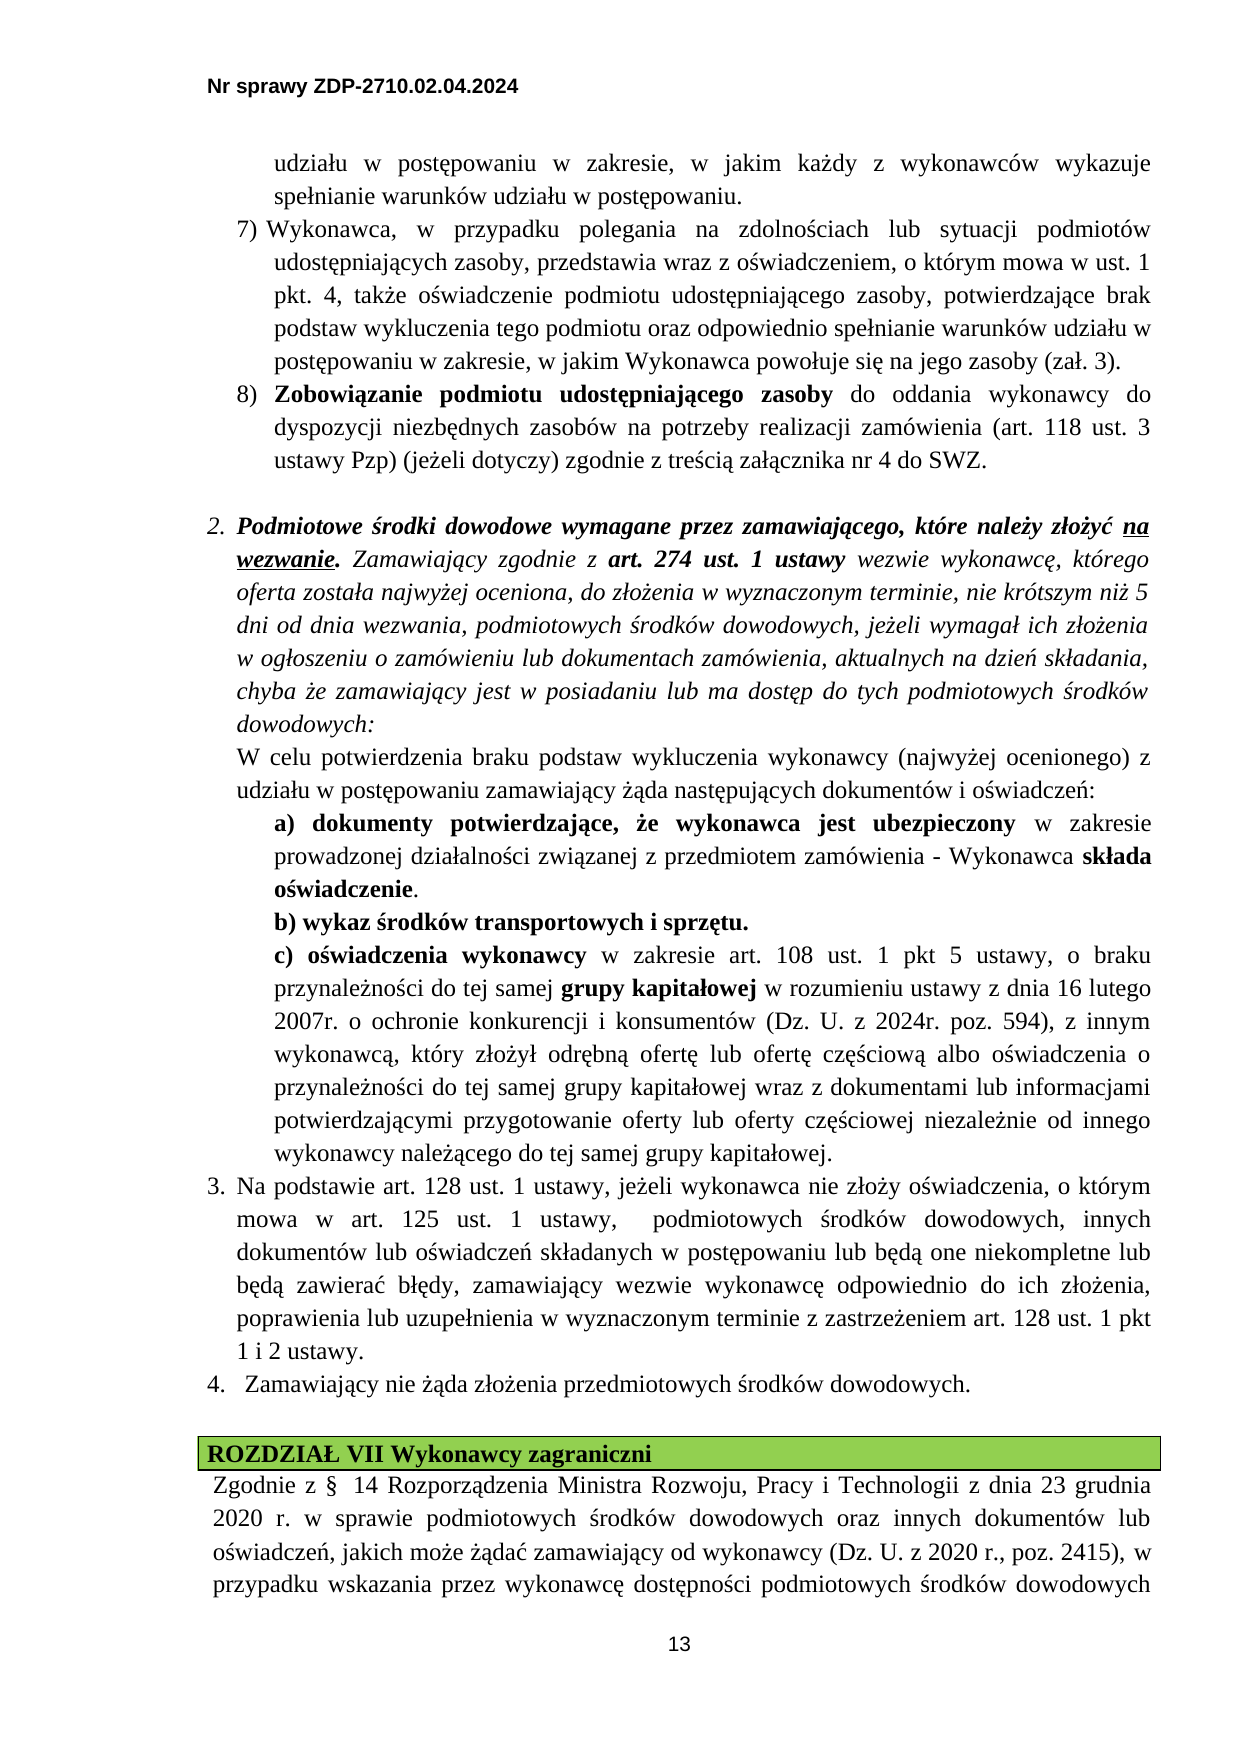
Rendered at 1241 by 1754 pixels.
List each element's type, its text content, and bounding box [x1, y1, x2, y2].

list Na podstawie art. 128 ust. 1 ustawy, jeżeli wykonawca nie złoży oświadczenia, o którym mowa w art. 125 ust. 1 ustawy, podmiotowych środków dowodowych, innych dokumentów lub oświadczeń składanych w postępowaniu lub będą one niekompletne lub będą zawierać błędy, zamawiający wezwie wykonawcę odpowiednio do ich złożenia, poprawienia lub uzupełnienia w wyznaczonym terminie z zastrzeżeniem art. 128 ust. 1 pkt 1 i 2 ustawy. [207, 1171, 1152, 1365]
list b) wykaz środków transportowych i sprzętu. [274, 907, 1152, 936]
list Zamawiający nie żąda złożenia przedmiotowych środków dowodowych. [207, 1369, 1152, 1398]
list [213, 1471, 1152, 1570]
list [236, 148, 1152, 209]
text W celu potwierdzenia braku podstaw wykluczenia wykonawcy (najwyżej ocenionego) z udziału w postępowaniu zamawiający żąda następujących dokumentów i oświadczeń: [236, 742, 1152, 804]
list Zobowiązanie podmiotu udostępniającego zasoby do oddania wykonawcy do dyspozycji niezbędnych zasobów na potrzeby realizacji zamówienia (art. 118 ust. 3 ustawy Pzp) (jeżeli dotyczy) zgodnie z treścią załącznika nr 4 do SWZ. [236, 379, 1152, 474]
list c) oświadczenia wykonawcy w zakresie art. 108 ust. 1 pkt 5 ustawy, o braku przynależności do tej samej grupy kapitałowej w rozumieniu ustawy z dnia 16 lutego 2007r. o ochronie konkurencji i konsumentów (Dz. U. z 2024r. poz. 594), z innym wykonawcą, który złożył odrębną ofertę lub ofertę częściową albo oświadczenia o przynależności do tej samej grupy kapitałowej wraz z dokumentami lub informacjami potwierdzającymi przygotowanie oferty lub oferty częściowej niezależnie od innego wykonawcy należącego do tej samej grupy kapitałowej. [274, 940, 1152, 1167]
list Wykonawca, w przypadku polegania na zdolnościach lub sytuacji podmiotów udostępniających zasoby, przedstawia wraz z oświadczeniem, o którym mowa w ust. 1 pkt. 4, także oświadczenie podmiotu udostępniającego zasoby, potwierdzające brak podstaw wykluczenia tego podmiotu oraz odpowiednio spełnianie warunków udziału w postępowaniu w zakresie, w jakim Wykonawca powołuje się na jego zasoby (zał. 3). [236, 214, 1152, 374]
text ROZDZIAŁ VII Wykonawcy zagraniczni [199, 1437, 1160, 1469]
list a) dokumenty potwierdzające, że wykonawca jest ubezpieczony w zakresie prowadzonej działalności związanej z przedmiotem zamówienia - Wykonawca składa oświadczenie. [274, 808, 1152, 903]
list Podmiotowe środki dowodowe wymagane przez zamawiającego, które należy złożyć na wezwanie. Zamawiający zgodnie z art. 274 ust. 1 ustawy wezwie wykonawcę, którego oferta została najwyżej oceniona, do złożenia w wyznaczonym terminie, nie krótszym niż 5 dni od dnia wezwania, podmiotowych środków dowodowych, jeżeli wymagał ich złożenia w ogłoszeniu o zamówieniu lub dokumentach zamówienia, aktualnych na dzień składania, chyba że zamawiający jest w posiadaniu lub ma dostęp do tych podmiotowych środków dowodowych: [207, 511, 1152, 738]
